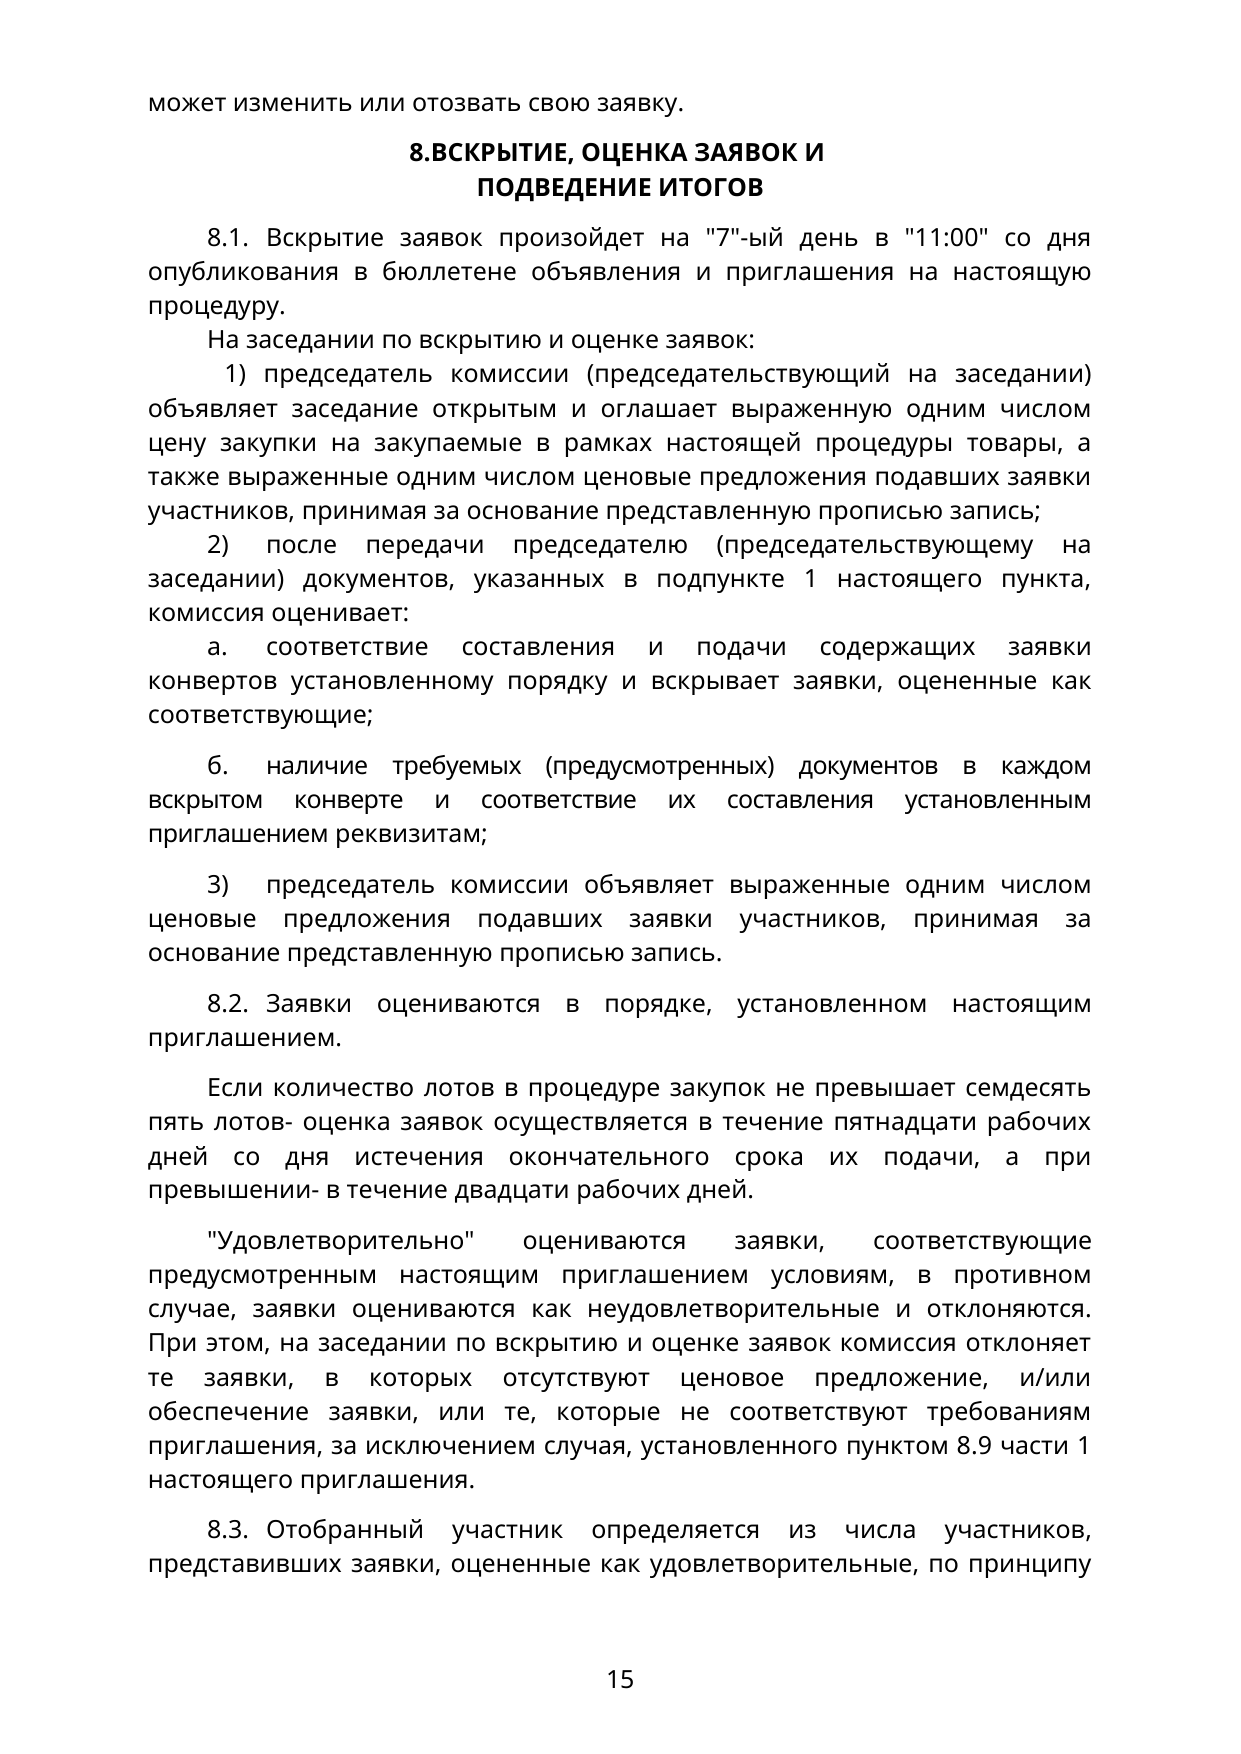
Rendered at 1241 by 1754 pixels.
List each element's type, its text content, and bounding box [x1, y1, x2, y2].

text 8.2. Заявки оцениваются в порядке, установленном настоящим приглашением. [148, 985, 1092, 1053]
text На заседании по вскрытию и оценке заявок: [148, 322, 1092, 356]
text "Удовлетворительно" оцениваются заявки, соответствующие предусмотренным настоящим приглашением условиям, в противном случае, заявки оцениваются как неудовлетворительные и отклоняются. При этом, на заседании по вскрытию и оценке заявок комиссия отклоняет те заявки, в которых отсутствуют ценовое предложение, и/или обеспечение заявки, или те, которые не соответствуют требованиям приглашения, за исключением случая, установленного пунктом 8.9 части 1 настоящего приглашения. [148, 1223, 1092, 1495]
text 3) председатель комиссии объявляет выраженные одним числом ценовые предложения подавших заявки участников, принимая за основание представленную прописью запись. [148, 866, 1092, 968]
text б. наличие требуемых (предусмотренных) документов в каждом вскрытом конверте и соответствие их составления установленным приглашением реквизитам; [148, 747, 1092, 850]
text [148, 1512, 1092, 1580]
text Если количество лотов в процедуре закупок не превышает семдесять пять лотов- оценка заявок осуществляется в течение пятнадцати рабочих дней со дня истечения окончательного срока их подачи, а при превышении- в течение двадцати рабочих дней. [148, 1070, 1092, 1206]
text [148, 84, 1092, 118]
text 8.ВСКРЫТИЕ, ОЦЕНКА ЗАЯВОК И ПОДВЕДЕНИЕ ИТОГОВ [148, 135, 1092, 203]
text 8.1. Вскрытие заявок произойдет на "7"-ый день в "11:00" со дня опубликования в бюллетене объявления и приглашения на настоящую процедуру. [148, 220, 1092, 322]
text 1) председатель комиссии (председательствующий на заседании) объявляет заседание открытым и оглашает выраженную одним числом цену закупки на закупаемые в рамках настоящей процедуры товары, а также выраженные одним числом ценовые предложения подавших заявки участников, принимая за основание представленную прописью запись; [148, 356, 1092, 526]
text 2) после передачи председателю (председательствующему на заседании) документов, указанных в подпункте 1 настоящего пункта, комиссия оценивает: [148, 526, 1092, 629]
text а. соответствие составления и подачи содержащих заявки конвертов установленному порядку и вскрывает заявки, оцененные как соответствующие; [148, 629, 1092, 731]
